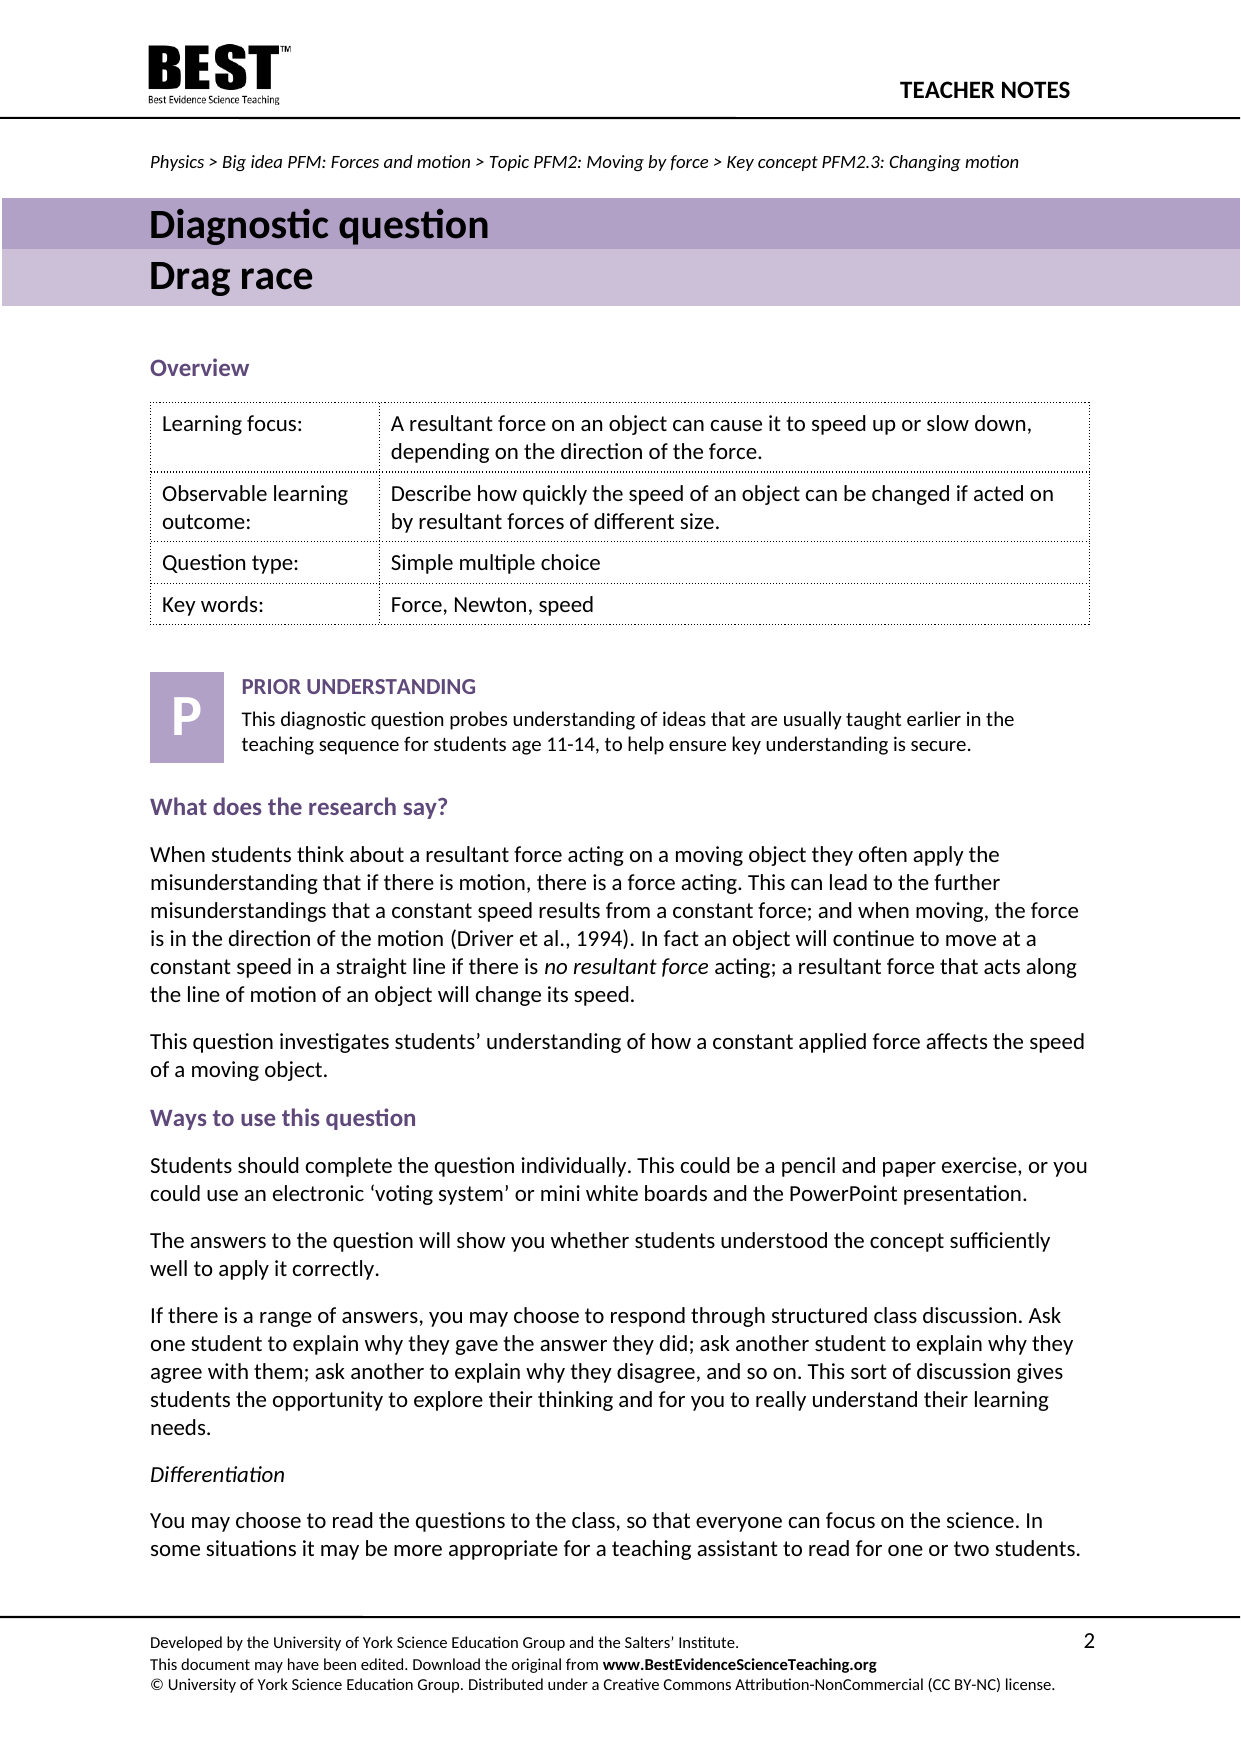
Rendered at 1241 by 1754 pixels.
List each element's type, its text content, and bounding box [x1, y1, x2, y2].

table_cell Key words: [151, 583, 379, 624]
table_header Learning focus: [151, 402, 379, 471]
text Differentiation [150, 1460, 1090, 1488]
text When students think about a resultant force acting on a moving object they often apply the misunderstanding that if there is motion, there is a force acting. This can lead to the further misunderstandings that a constant speed results from a constant force; and when moving, the force is in the direction of the motion (Driver et al., 1994). In fact an object will continue to move at a constant speed in a straight line if there is no resultant force acting; a resultant force that acts along the line of motion of an object will change its speed. [150, 840, 1090, 1008]
text Physics > Big idea PFM: Forces and motion > Topic PFM2: Moving by force > Key concept PFM2.3: Changing motion [150, 150, 1090, 173]
text The answers to the question will show you whether students understood the concept sufficiently well to apply it correctly. [150, 1226, 1090, 1282]
table_cell Force, Newton, speed [379, 583, 1090, 624]
text Overview [150, 353, 1090, 383]
table_header A resultant force on an object can cause it to speed up or slow down, depending on the direction of the force. [379, 402, 1090, 471]
picture [148, 44, 291, 105]
text Ways to use this question [150, 1102, 1090, 1132]
text This question investigates students’ understanding of how a constant applied force affects the speed of a moving object. [150, 1027, 1090, 1083]
table_cell Describe how quickly the speed of an object can be changed if acted on by resultant forces of different size. [379, 471, 1090, 541]
table_cell Question type: [151, 541, 379, 583]
table_header P [150, 672, 224, 763]
text If there is a range of answers, you may choose to respond through structured class discussion. Ask one student to explain why they gave the answer they did; ask another student to explain why they agree with them; ask another to explain why they disagree, and so on. This sort of discussion gives students the opportunity to explore their thinking and for you to really understand their learning needs. [150, 1301, 1090, 1441]
table_header PRIOR UNDERSTANDING This diagnostic question probes understanding of ideas that are usually taught earlier in the teaching sequence for students age 11-14, to help ensure key understanding is secure. [224, 672, 1089, 763]
table_cell Drag race [2, 249, 1240, 306]
table_cell Simple multiple choice [379, 541, 1090, 583]
text Students should complete the question individually. This could be a pencil and paper exercise, or you could use an electronic ‘voting system’ or mini white boards and the PowerPoint presentation. [150, 1151, 1090, 1207]
table_cell Observable learning outcome: [151, 471, 379, 541]
text What does the research say? [150, 791, 1090, 822]
text You may choose to read the questions to the class, so that everyone can focus on the science. In some situations it may be more appropriate for a teaching assistant to read for one or two students. [150, 1506, 1090, 1562]
table_header Diagnostic question [2, 198, 1240, 249]
